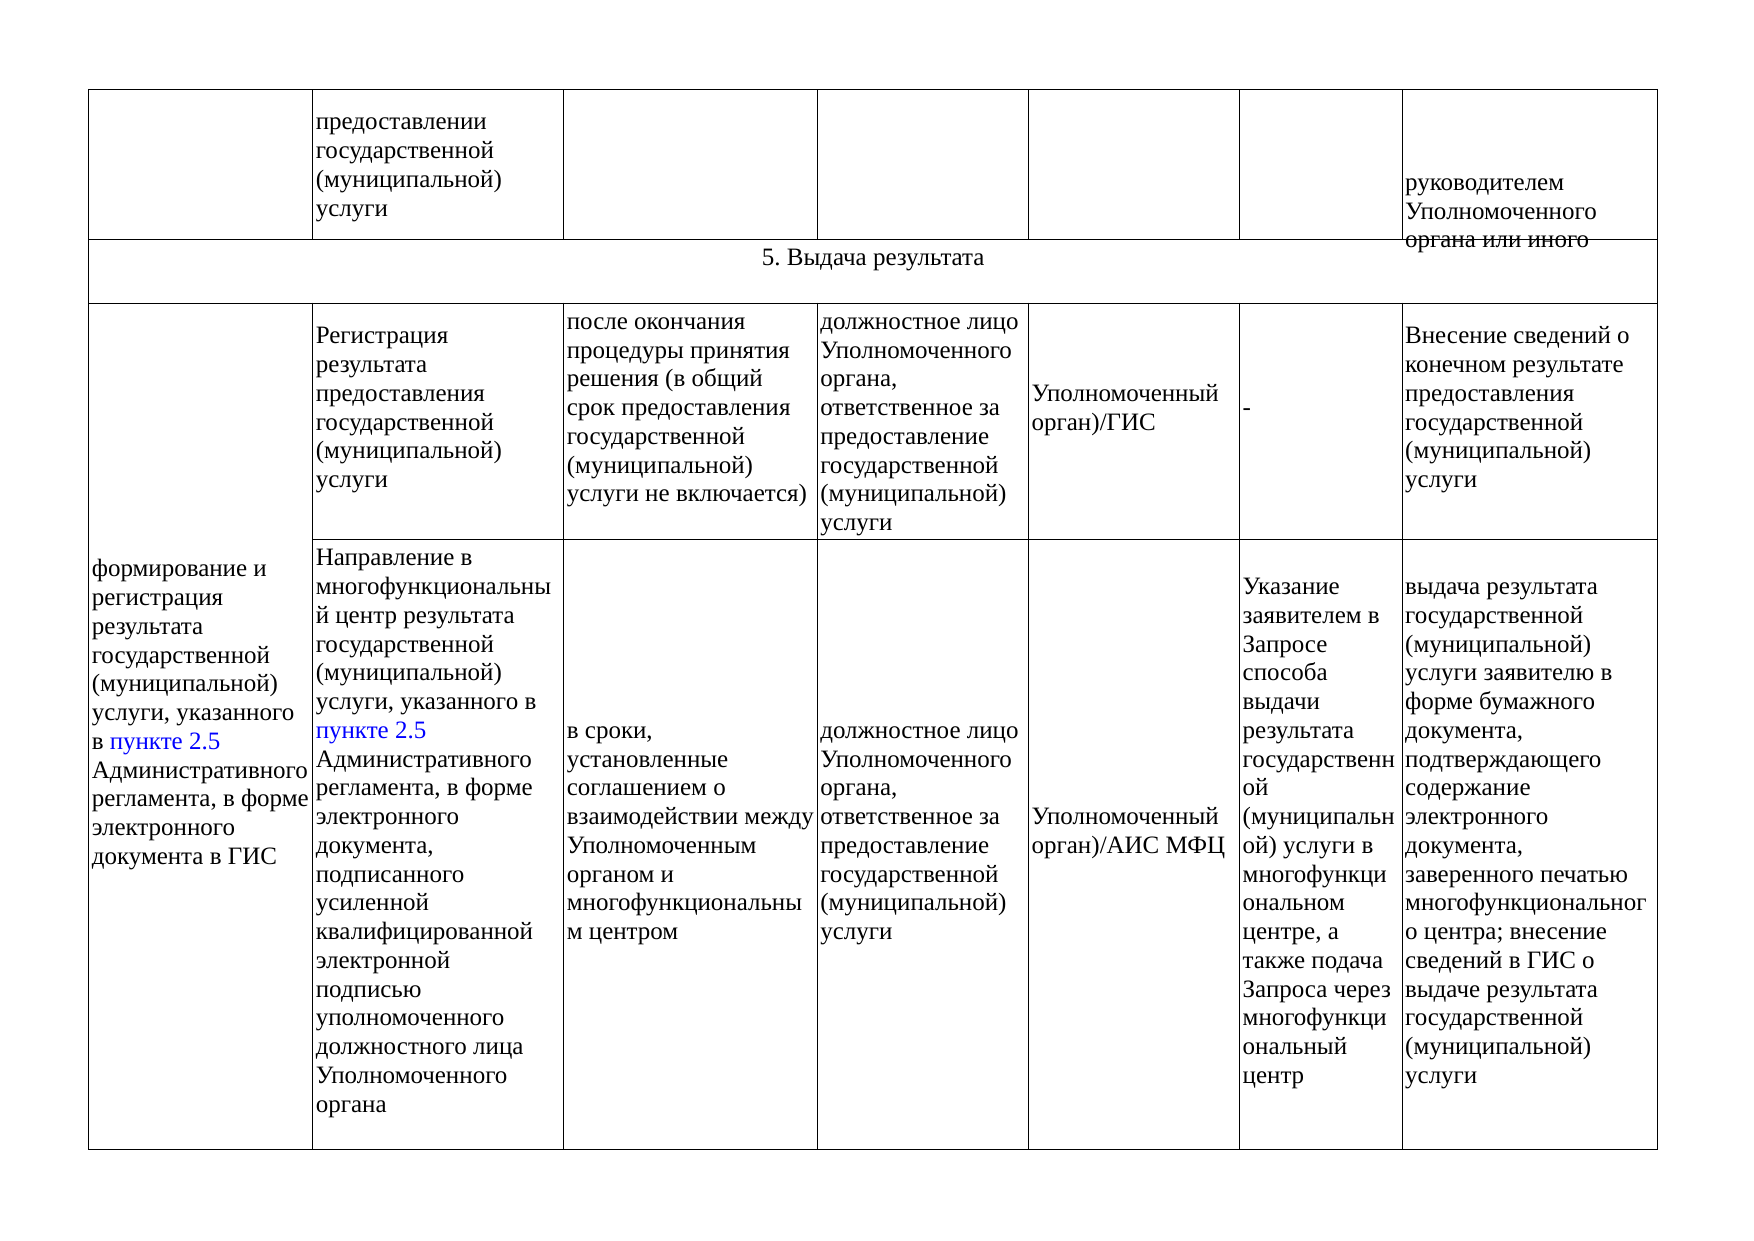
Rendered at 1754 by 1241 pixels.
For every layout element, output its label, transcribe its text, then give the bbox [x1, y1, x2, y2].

table_cell Направление в многофункциональный центр результата государственной (муниципальной) услуги, указанного в пункте 2.5 Административного регламента, в форме электронного документа, подписанного усиленной квалифицированной электронной подписью уполномоченного должностного лица Уполномоченного органа [313, 540, 563, 1149]
table_cell формирование и регистрация результата государственной (муниципальной) услуги, указанного в пункте 2.5 Административного регламента, в форме электронного документа в ГИС [89, 304, 312, 1149]
table_cell Уполномоченный орган)/ГИС [1029, 304, 1239, 539]
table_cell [313, 90, 563, 239]
table_cell Уполномоченный орган)/АИС МФЦ [1029, 540, 1239, 1149]
table_cell 5. Выдача результата [89, 240, 1657, 303]
table_cell - [1240, 304, 1402, 539]
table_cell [818, 540, 1028, 1149]
table_cell выдача результата государственной (муниципальной) услуги заявителю в форме бумажного документа, подтверждающего содержание электронного документа, заверенного печатью многофункционального центра; внесение сведений в ГИС о выдаче результата государственной (муниципальной) услуги [1403, 540, 1657, 1149]
table_cell должностное лицо Уполномоченного органа, ответственное за предоставление государственной (муниципальной) услуги [818, 304, 1028, 539]
table_cell после окончания процедуры принятия решения (в общий срок предоставления государственной (муниципальной) услуги не включается) [564, 304, 817, 539]
table_cell Регистрация результата предоставления государственной (муниципальной) услуги [313, 304, 563, 539]
table_cell в сроки, установленные соглашением о взаимодействии между Уполномоченным органом и многофункциональным центром [564, 540, 817, 1149]
table_cell Указание заявителем в Запросе способа выдачи результата государственной (муниципальной) услуги в многофункциональном центре, а также подача Запроса через многофункциональный центр [1240, 540, 1402, 1149]
table_cell Внесение сведений о конечном результате предоставления государственной (муниципальной) услуги [1403, 304, 1657, 539]
